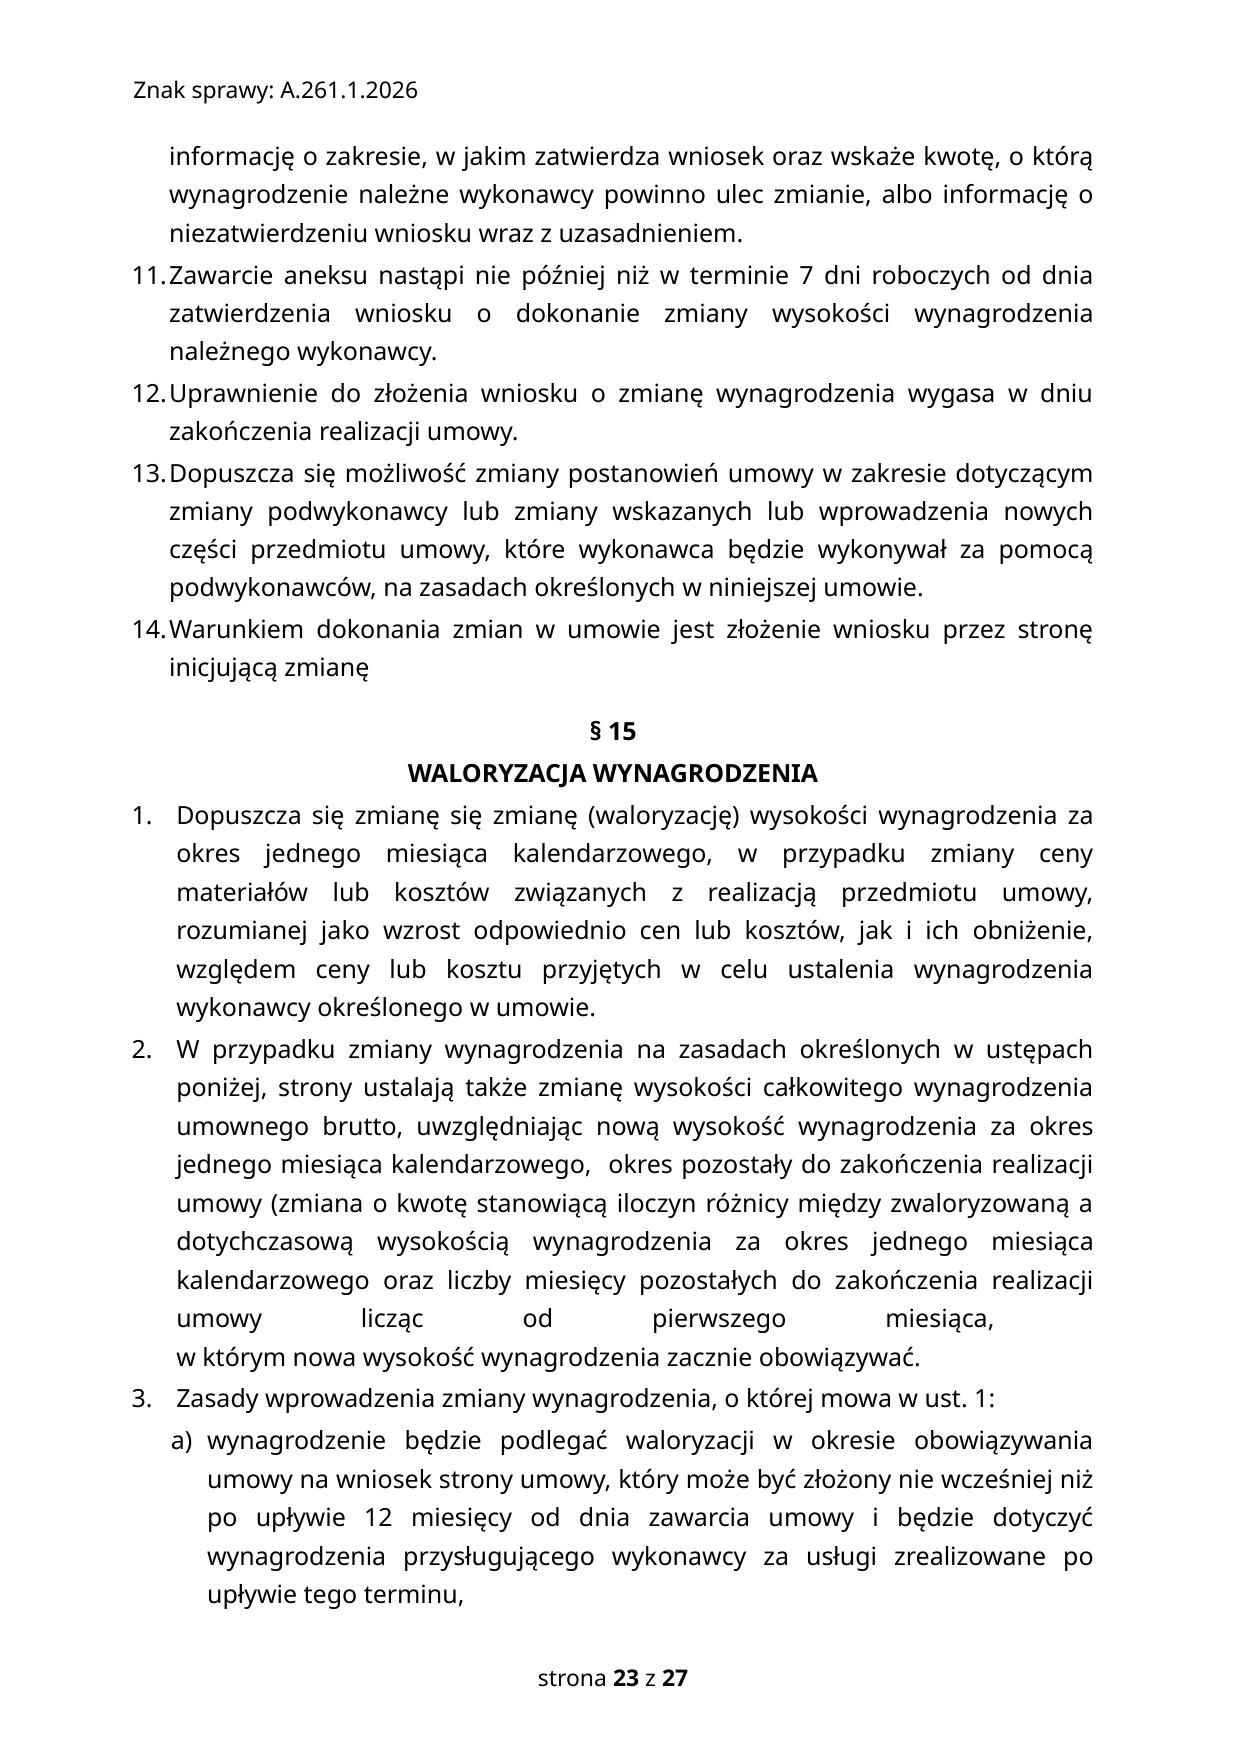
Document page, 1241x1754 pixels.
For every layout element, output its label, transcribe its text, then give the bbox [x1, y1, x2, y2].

list Warunkiem dokonania zmian w umowie jest złożenie wniosku przez stronę inicjującą zmianę [131, 612, 1094, 684]
list Zawarcie aneksu nastąpi nie później niż w terminie 7 dni roboczych od dnia zatwierdzenia wniosku o dokonanie zmiany wysokości wynagrodzenia należnego wykonawcy. [131, 257, 1094, 368]
list Zasady wprowadzenia zmiany wynagrodzenia, o której mowa w ust. 1: [131, 1381, 1094, 1415]
list wynagrodzenie będzie podlegać waloryzacji w okresie obowiązywania umowy na wniosek strony umowy, który może być złożony nie wcześniej niż po upływie 12 miesięcy od dnia zawarcia umowy i będzie dotyczyć wynagrodzenia przysługującego wykonawcy za usługi zrealizowane po upływie tego terminu, [171, 1423, 1094, 1611]
subtitle § 15 [161, 713, 1064, 747]
subtitle WALORYZACJA WYNAGRODZENIA [161, 755, 1064, 789]
list Uprawnienie do złożenia wniosku o zmianę wynagrodzenia wygasa w dniu zakończenia realizacji umowy. [131, 376, 1094, 448]
list W przypadku zmiany wynagrodzenia na zasadach określonych w ustępach poniżej, strony ustalają także zmianę wysokości całkowitego wynagrodzenia umownego brutto, uwzględniając nową wysokość wynagrodzenia za okres jednego miesiąca kalendarzowego, okres pozostały do zakończenia realizacji umowy (zmiana o kwotę stanowiącą iloczyn różnicy między zwaloryzowaną a dotychczasową wysokością wynagrodzenia za okres jednego miesiąca kalendarzowego oraz liczby miesięcy pozostałych do zakończenia realizacji umowy licząc od pierwszego miesiąca, w którym nowa wysokość wynagrodzenia zacznie obowiązywać. [131, 1032, 1094, 1373]
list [131, 139, 1094, 249]
list Dopuszcza się zmianę się zmianę (waloryzację) wysokości wynagrodzenia za okres jednego miesiąca kalendarzowego, w przypadku zmiany ceny materiałów lub kosztów związanych z realizacją przedmiotu umowy, rozumianej jako wzrost odpowiednio cen lub kosztów, jak i ich obniżenie, względem ceny lub kosztu przyjętych w celu ustalenia wynagrodzenia wykonawcy określonego w umowie. [131, 798, 1094, 1024]
list Dopuszcza się możliwość zmiany postanowień umowy w zakresie dotyczącym zmiany podwykonawcy lub zmiany wskazanych lub wprowadzenia nowych części przedmiotu umowy, które wykonawca będzie wykonywał za pomocą podwykonawców, na zasadach określonych w niniejszej umowie. [131, 456, 1094, 604]
